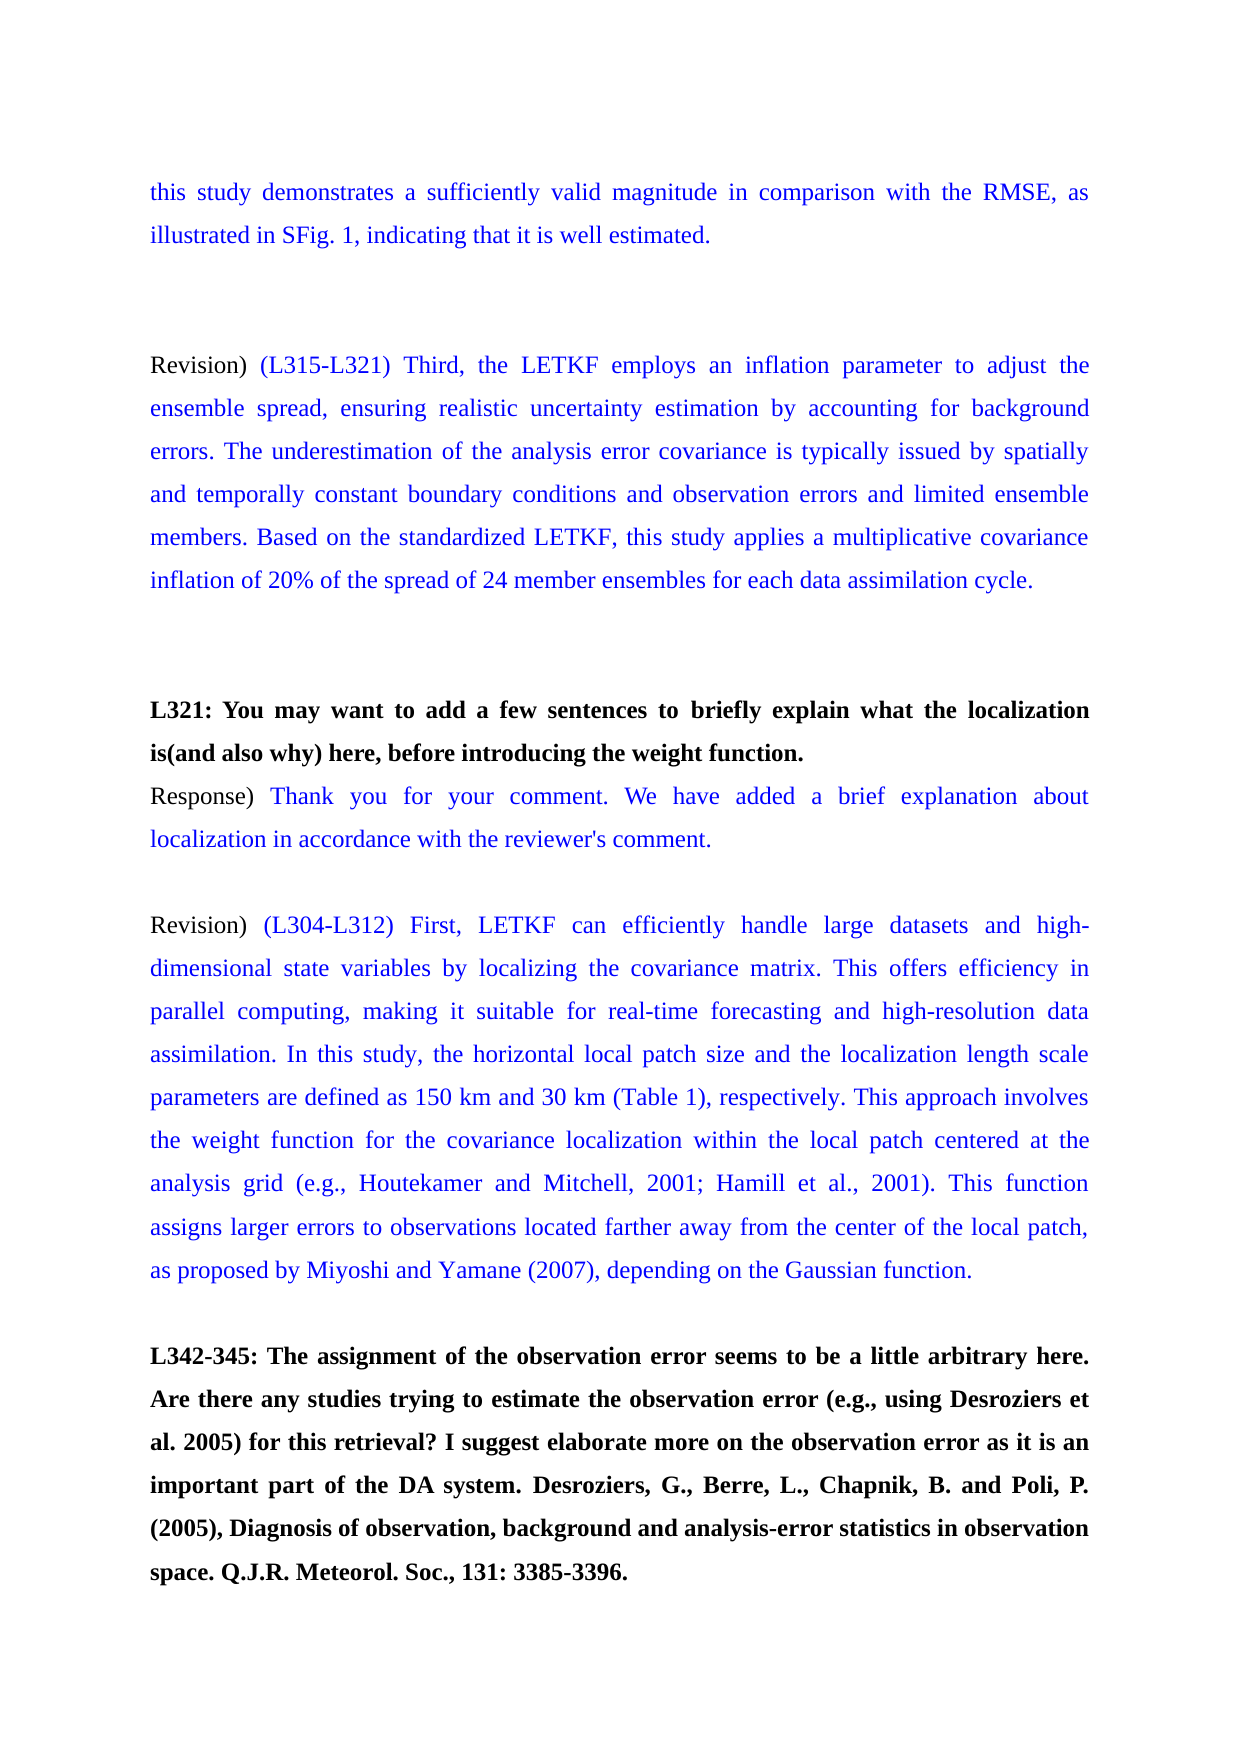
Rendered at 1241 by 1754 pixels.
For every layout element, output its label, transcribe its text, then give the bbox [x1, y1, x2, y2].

text Revision) (L315-L321) Third, the LETKF employs an inflation parameter to adjust the ensemble spread, ensuring realistic uncertainty estimation by accounting for background errors. The underestimation of the analysis error covariance is typically issued by spatially and temporally constant boundary conditions and observation errors and limited ensemble members. Based on the standardized LETKF, this study applies a multiplicative covariance inflation of 20% of the spread of 24 member ensembles for each data assimilation cycle. [150, 350, 1090, 594]
text L342-345: The assignment of the observation error seems to be a little arbitrary here. Are there any studies trying to estimate the observation error (e.g., using Desroziers et al. 2005) for this retrieval? I suggest elaborate more on the observation error as it is an important part of the DA system. Desroziers, G., Berre, L., Chapnik, B. and Poli, P. (2005), Diagnosis of observation, background and analysis-error statistics in observation space. Q.J.R. Meteorol. Soc., 131: 3385-3396. [150, 1341, 1090, 1585]
text L321: You may want to add a few sentences to briefly explain what the localization is(and also why) here, before introducing the weight function. [150, 695, 1090, 767]
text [150, 177, 1090, 249]
text Response) Thank you for your comment. We have added a brief explanation about localization in accordance with the reviewer's comment. [150, 781, 1090, 853]
text Revision) (L304-L312) First, LETKF can efficiently handle large datasets and high-dimensional state variables by localizing the covariance matrix. This offers efficiency in parallel computing, making it suitable for real-time forecasting and high-resolution data assimilation. In this study, the horizontal local patch size and the localization length scale parameters are defined as 150 km and 30 km (Table 1), respectively. This approach involves the weight function for the covariance localization within the local patch centered at the analysis grid (e.g., Houtekamer and Mitchell, 2001; Hamill et al., 2001). This function assigns larger errors to observations located farther away from the center of the local patch, as proposed by Miyoshi and Yamane (2007), depending on the Gaussian function. [150, 910, 1090, 1283]
